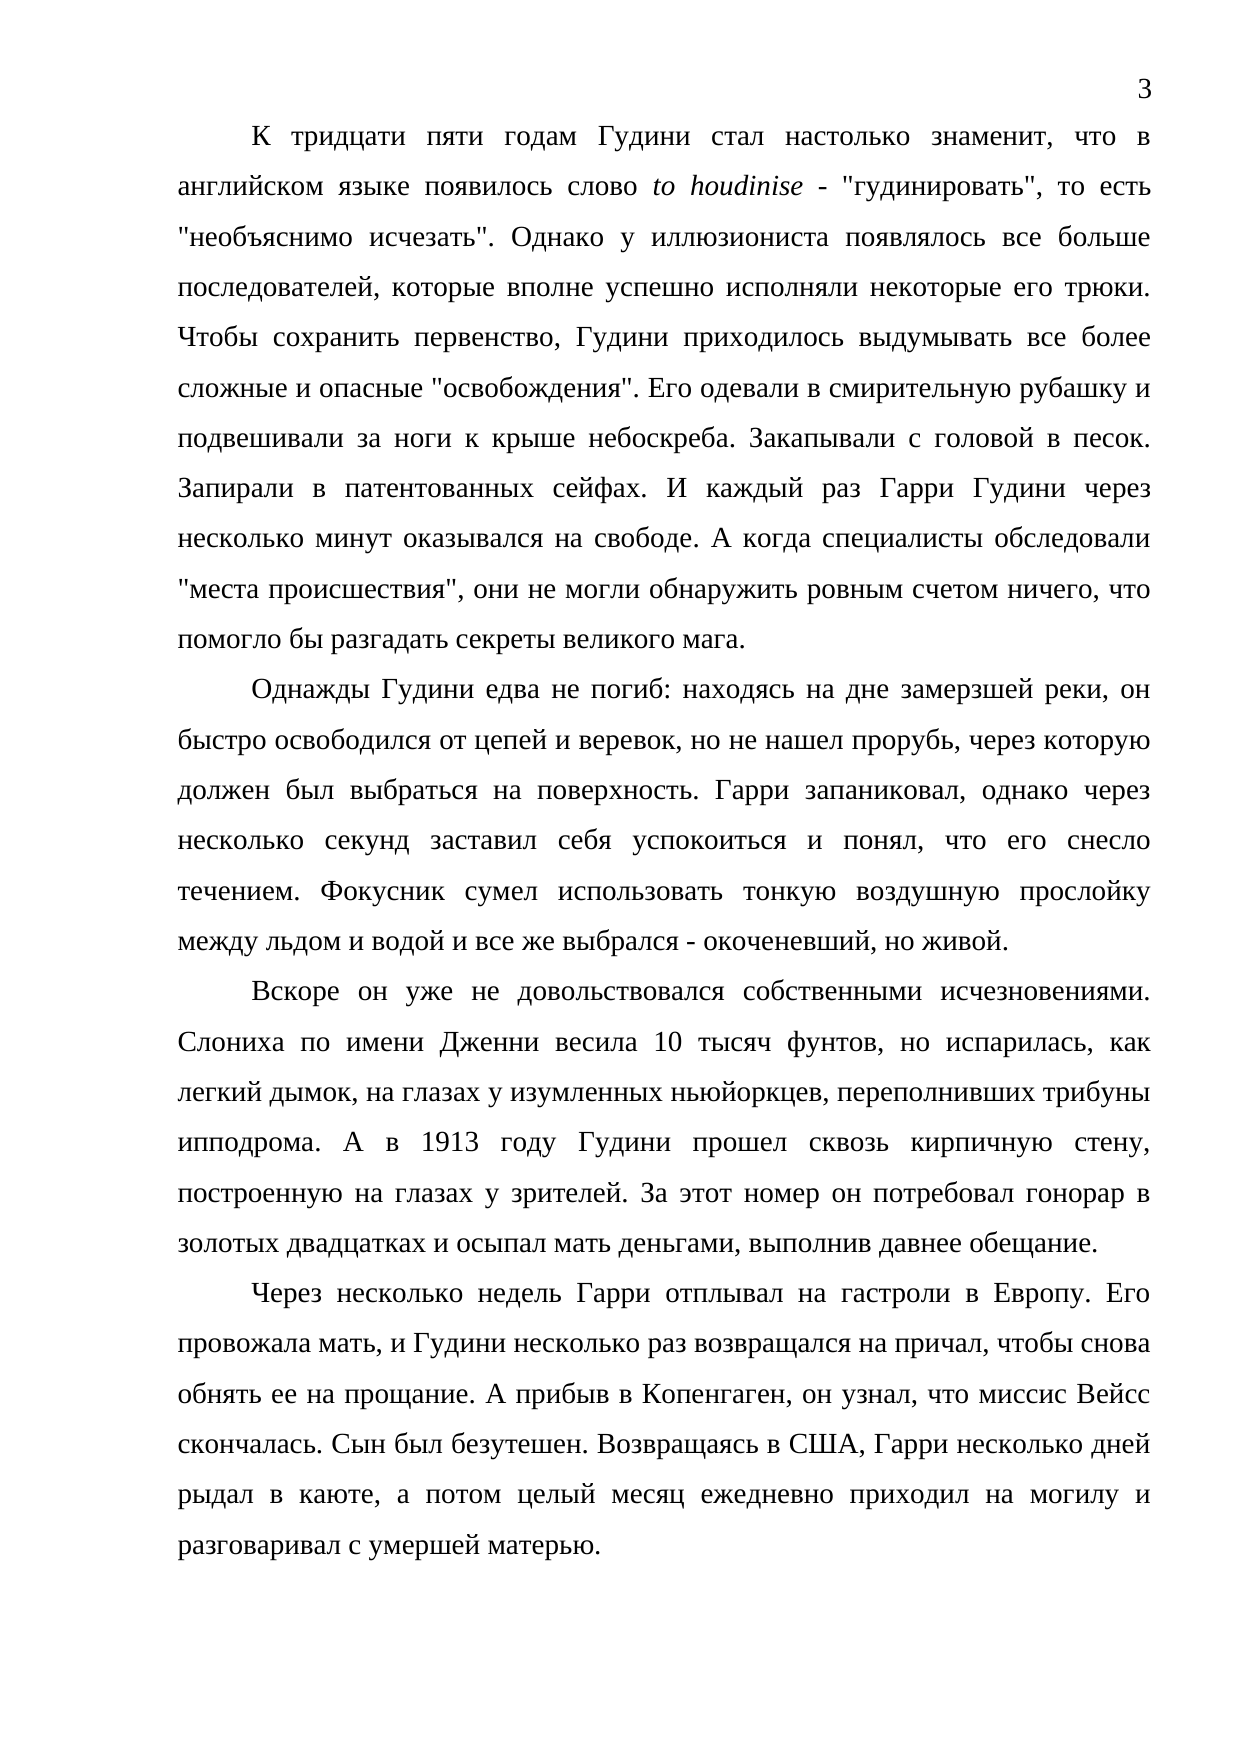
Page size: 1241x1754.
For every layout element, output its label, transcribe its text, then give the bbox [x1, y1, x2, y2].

text Через несколько недель Гарри отплывал на гастроли в Европу. Его провожала мать, и Гудини несколько раз возвращался на причал, чтобы снова обнять ее на прощание. А прибыв в Копенгаген, он узнал, что миссис Вейсс скончалась. Сын был безутешен. Возвращаясь в США, Гарри несколько дней рыдал в каюте, а потом целый месяц ежедневно приходил на могилу и разговаривал с умершей матерью. [177, 1275, 1152, 1560]
text Вскоре он уже не довольствовался собственными исчезновениями. Слониха по имени Дженни весила 10 тысяч фунтов, но испарилась, как легкий дымок, на глазах у изумленных ньюйоркцев, переполнивших трибуны ипподрома. А в 1913 году Гудини прошел сквозь кирпичную стену, построенную на глазах у зрителей. За этот номер он потребовал гонорар в золотых двадцатках и осыпал мать деньгами, выполнив давнее обещание. [177, 973, 1152, 1258]
text К тридцати пяти годам Гудини стал настолько знаменит, что в английском языке появилось слово to houdinise - "гудинировать", то есть "необъяснимо исчезать". Однако у иллюзиониста появлялось все больше последователей, которые вполне успешно исполняли некоторые его трюки. Чтобы сохранить первенство, Гудини приходилось выдумывать все более сложные и опасные "освобождения". Его одевали в смирительную рубашку и подвешивали за ноги к крыше небоскреба. Закапывали с головой в песок. Запирали в патентованных сейфах. И каждый раз Гарри Гудини через несколько минут оказывался на свободе. А когда специалисты обследовали "места происшествия", они не могли обнаружить ровным счетом ничего, что помогло бы разгадать секреты великого мага. [177, 118, 1152, 655]
text Однажды Гудини едва не погиб: находясь на дне замерзшей реки, он быстро освободился от цепей и веревок, но не нашел прорубь, через которую должен был выбраться на поверхность. Гарри запаниковал, однако через несколько секунд заставил себя успокоиться и понял, что его снесло течением. Фокусник сумел использовать тонкую воздушную прослойку между льдом и водой и все же выбрался - окоченевший, но живой. [177, 672, 1152, 957]
